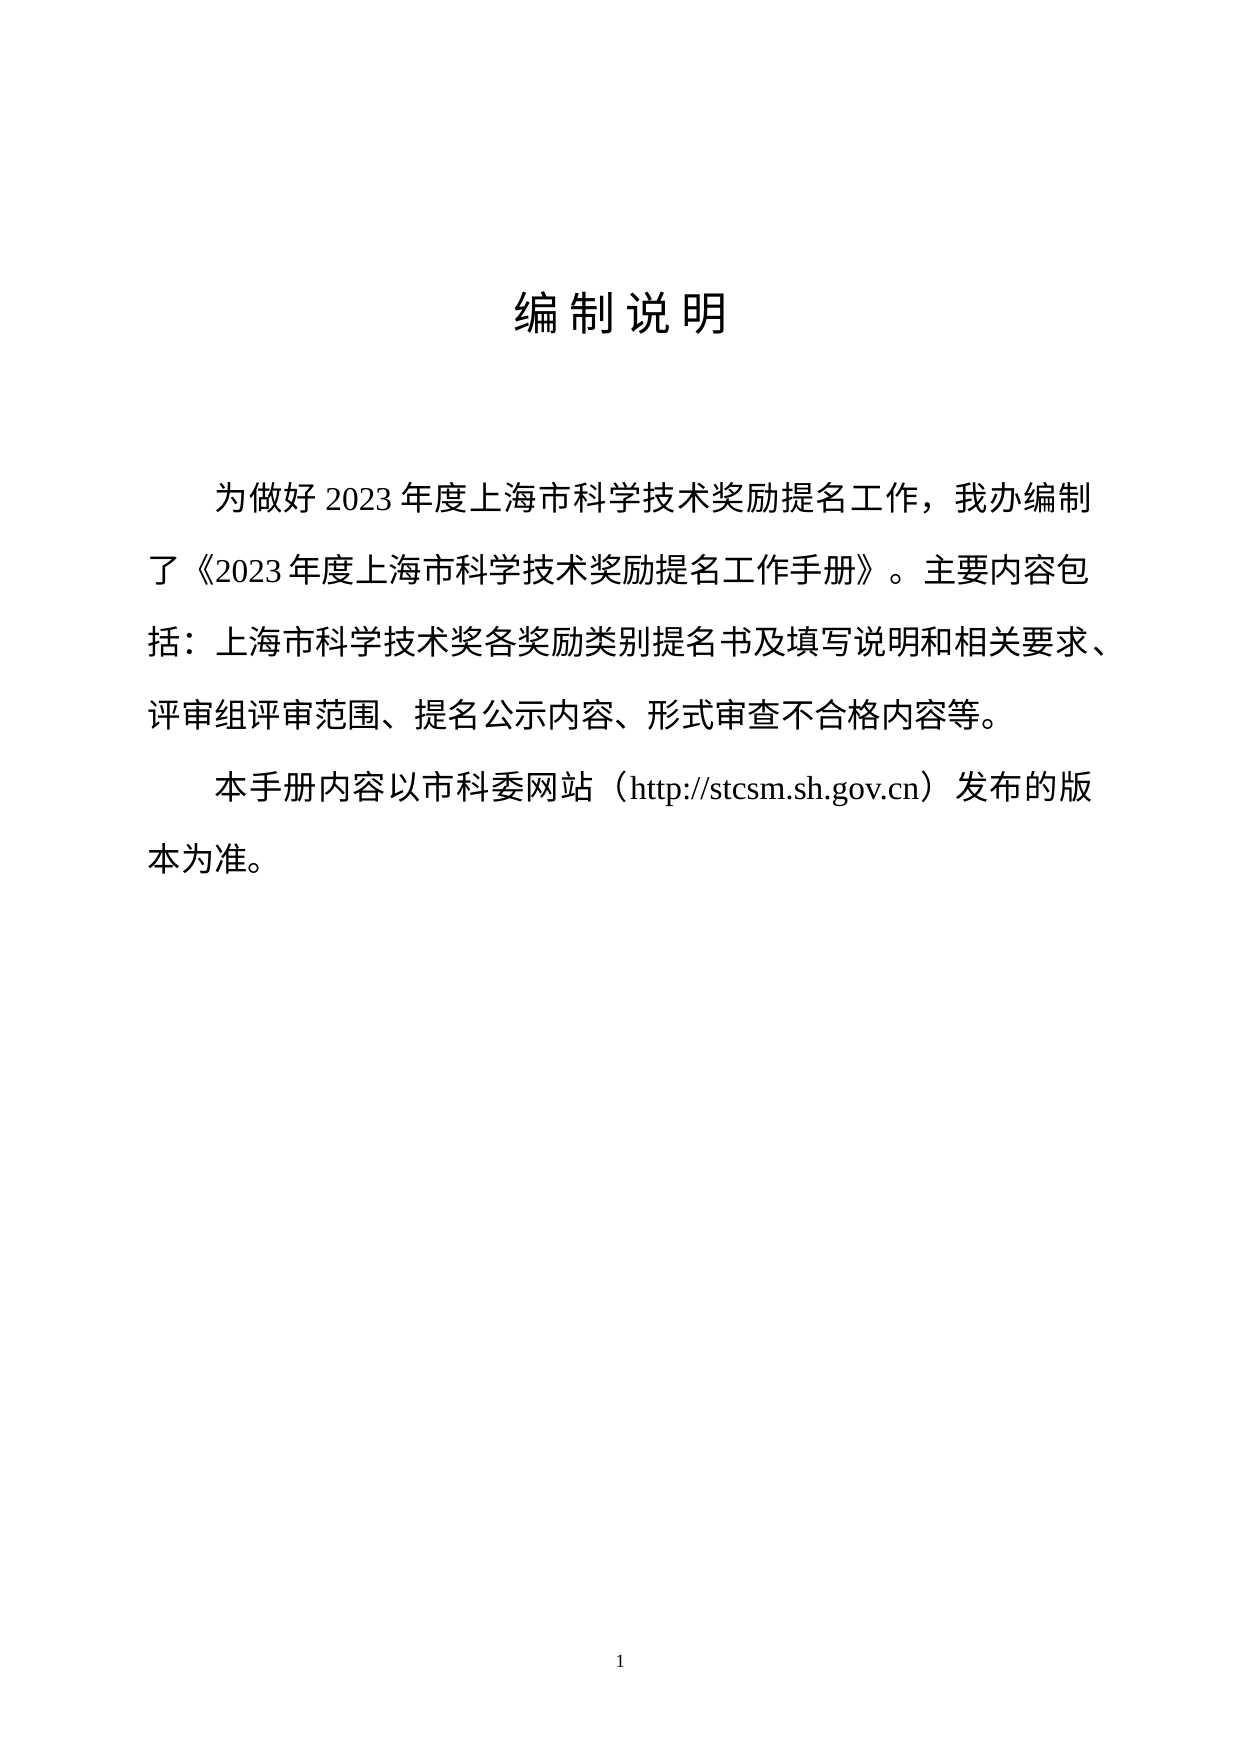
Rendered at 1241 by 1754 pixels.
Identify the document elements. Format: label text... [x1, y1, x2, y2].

text 为做好2023年度上海市科学技术奖励提名工作，我办编制了《2023年度上海市科学技术奖励提名工作手册》。主要内容包括：上海市科学技术奖各奖励类别提名书及填写说明和相关要求、评审组评审范围、提名公示内容、形式审查不合格内容等。 [148, 471, 1092, 737]
text 本手册内容以市科委网站（http://stcsm.sh.gov.cn）发布的版本为准。 [148, 761, 1092, 881]
text 编 制 说 明 [148, 261, 1092, 360]
